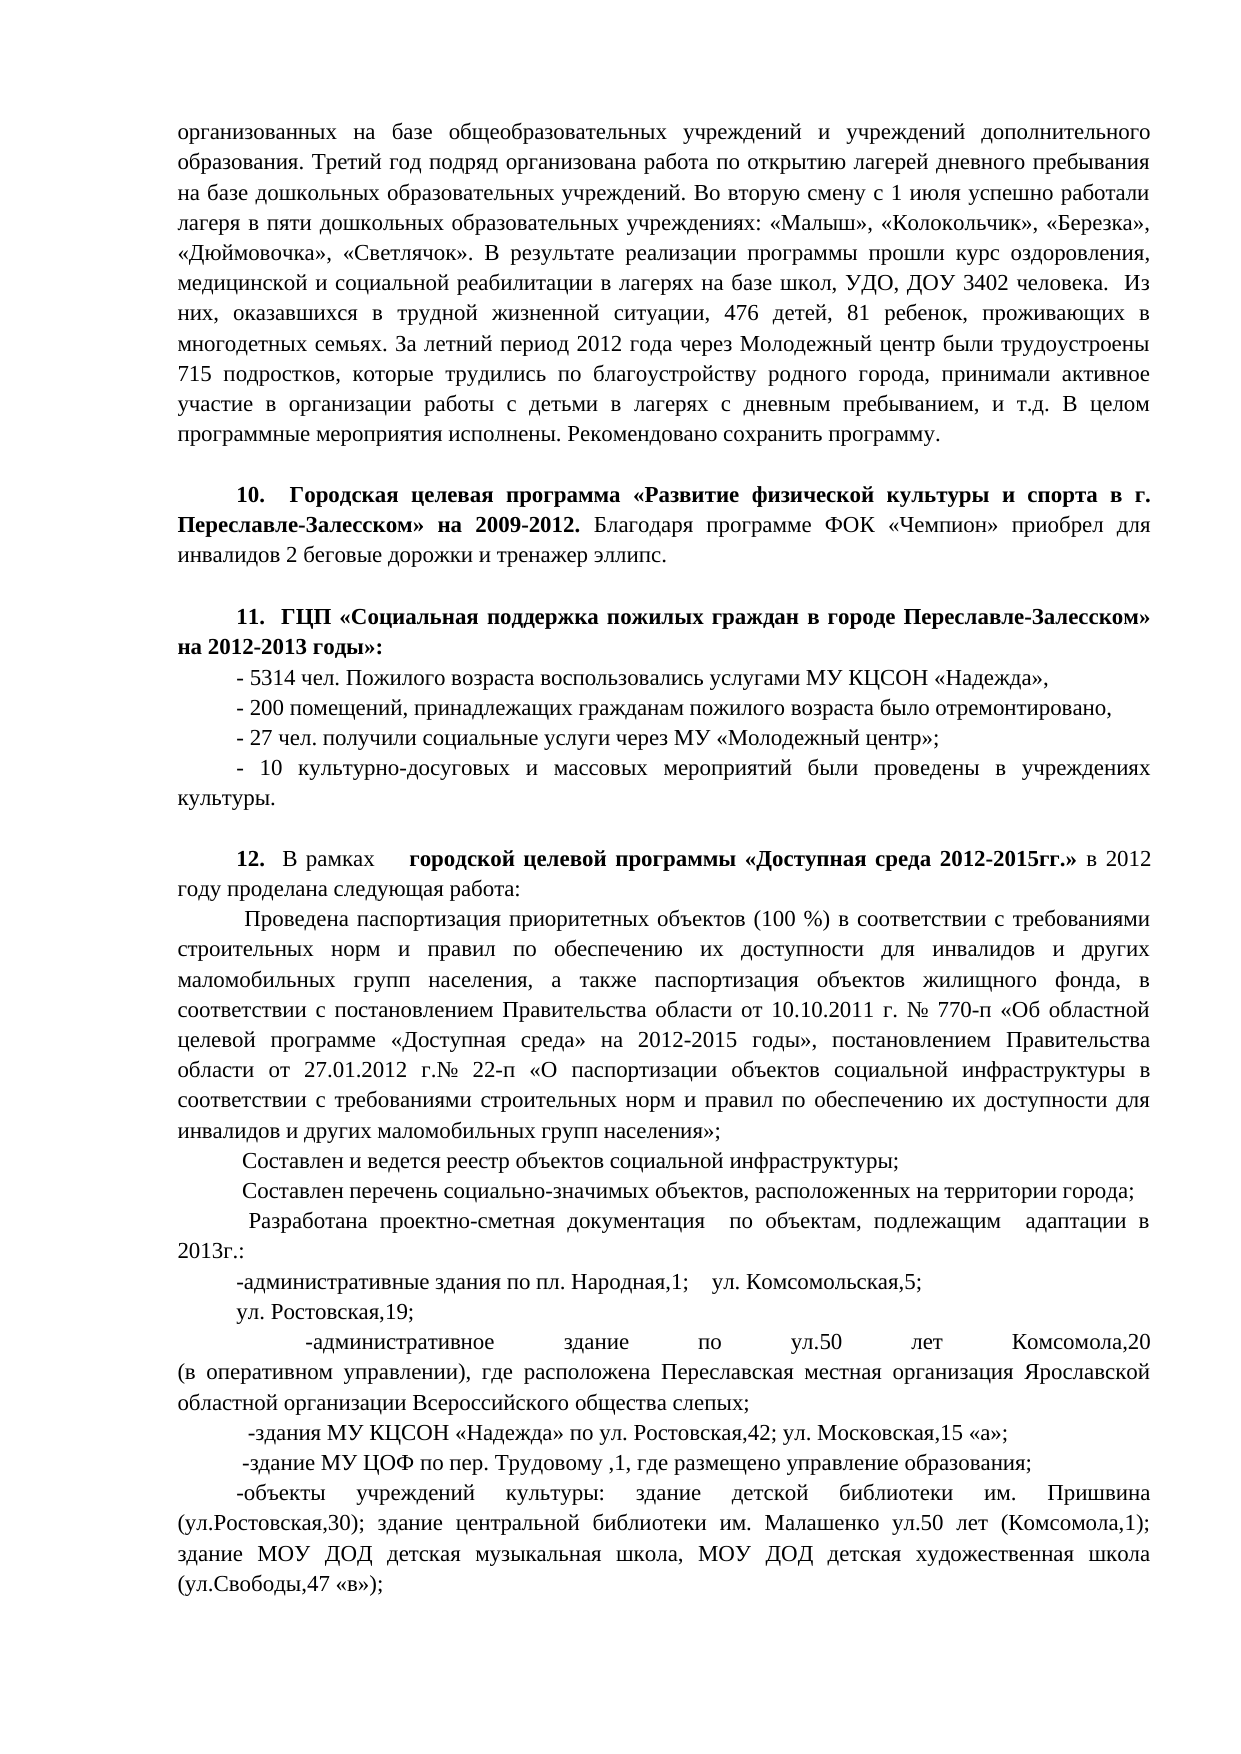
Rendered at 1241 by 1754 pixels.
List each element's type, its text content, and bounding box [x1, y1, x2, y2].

list Разработана проектно-сметная документация по объектам, подлежащим адаптации в 2013г.: [177, 1207, 1152, 1264]
list - 27 чел. получили социальные услуги через МУ «Молодежный центр»; [177, 724, 1152, 750]
list 11. ГЦП «Социальная поддержка пожилых граждан в городе Переславле-Залесском» на 2012-2013 годы»: [177, 603, 1152, 660]
list -здания МУ КЦСОН «Надежда» по ул. Ростовская,42; ул. Московская,15 «а»; [177, 1419, 1152, 1445]
list - 200 помещений, принадлежащих гражданам пожилого возраста было отремонтировано, [177, 694, 1152, 720]
list Составлен и ведется реестр объектов социальной инфраструктуры; [177, 1147, 1152, 1173]
list Проведена паспортизация приоритетных объектов (100 %) в соответствии с требованиями строительных норм и правил по обеспечению их доступности для инвалидов и других маломобильных групп населения, а также паспортизация объектов жилищного фонда, в соответствии с постановлением Правительства области от 10.10.2011 г. № 770-п «Об областной целевой программе «Доступная среда» на 2012-2015 годы», постановлением Правительства области от 27.01.2012 г.№ 22-п «О паспортизации объектов социальной инфраструктуры в соответствии с требованиями строительных норм и правил по обеспечению их доступности для инвалидов и других маломобильных групп населения»; [177, 905, 1152, 1143]
list 10. Городская целевая программа «Развитие физической культуры и спорта в г. Переславле-Залесском» на 2009-2012. Благодаря программе ФОК «Чемпион» приобрел для инвалидов 2 беговые дорожки и тренажер эллипс. [177, 481, 1152, 567]
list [177, 118, 1152, 447]
list -административное здание по ул.50 лет Комсомола,20 (в оперативном управлении), где расположена Переславская местная организация Ярославской областной организации Всероссийского общества слепых; [177, 1328, 1152, 1415]
list -административные здания по пл. Народная,1; ул. Комсомольская,5; [177, 1268, 1152, 1294]
list Составлен перечень социально-значимых объектов, расположенных на территории города; [177, 1177, 1152, 1203]
list 12. В рамках городской целевой программы «Доступная среда 2012-2015гг.» в 2012 году проделана следующая работа: [177, 845, 1152, 901]
list - 10 культурно-досуговых и массовых мероприятий были проведены в учреждениях культуры. [177, 754, 1152, 811]
list -здание МУ ЦОФ по пер. Трудовому ,1, где размещено управление образования; [177, 1449, 1152, 1475]
list - 5314 чел. Пожилого возраста воспользовались услугами МУ КЦСОН «Надежда», [177, 663, 1152, 690]
list ул. Ростовская,19; [177, 1298, 1152, 1324]
list -объекты учреждений культуры: здание детской библиотеки им. Пришвина (ул.Ростовская,30); здание центральной библиотеки им. Малашенко ул.50 лет (Комсомола,1); здание МОУ ДОД детская музыкальная школа, МОУ ДОД детская художественная школа (ул.Свободы,47 «в»); [177, 1479, 1152, 1596]
